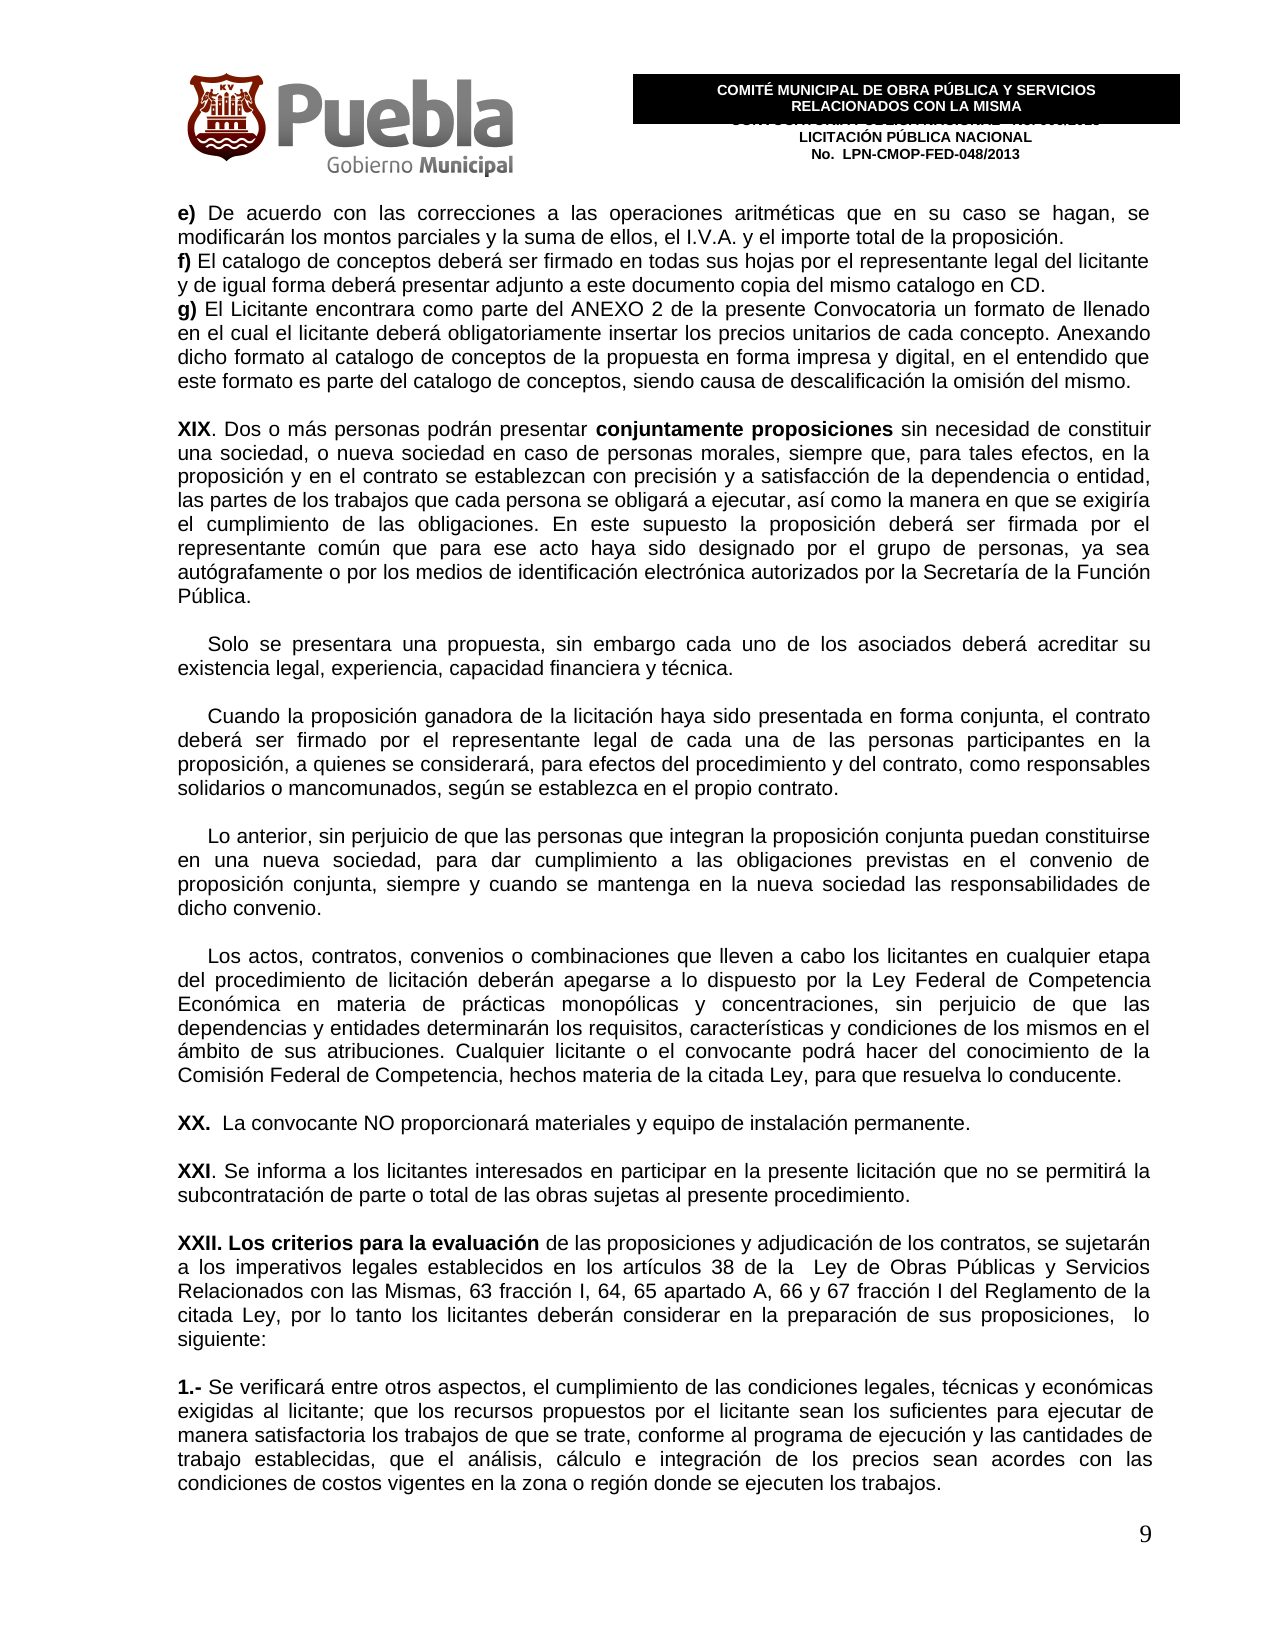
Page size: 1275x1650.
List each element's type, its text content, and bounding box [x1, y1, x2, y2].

text Cuando la proposición ganadora de la licitación haya sido presentada en forma conjunta, el contrato deberá ser firmado por el representante legal de cada una de las personas participantes en la proposición, a quienes se considerará, para efectos del procedimiento y del contrato, como responsables solidarios o mancomunados, según se establezca en el propio contrato. [177, 704, 1152, 800]
text XXII. Los criterios para la evaluación de las proposiciones y adjudicación de los contratos, se sujetarán a los imperativos legales establecidos en los artículos 38 de la Ley de Obras Públicas y Servicios Relacionados con las Mismas, 63 fracción I, 64, 65 apartado A, 66 y 67 fracción I del Reglamento de la citada Ley, por lo tanto los licitantes deberán considerar en la preparación de sus proposiciones, lo siguiente: [177, 1231, 1152, 1351]
text XX. La convocante NO proporcionará materiales y equipo de instalación permanente. [177, 1111, 1152, 1135]
text Los actos, contratos, convenios o combinaciones que lleven a cabo los licitantes en cualquier etapa del procedimiento de licitación deberán apegarse a lo dispuesto por la Ley Federal de Competencia Económica en materia de prácticas monopólicas y concentraciones, sin perjuicio de que las dependencias y entidades determinarán los requisitos, características y condiciones de los mismos en el ámbito de sus atribuciones. Cualquier licitante o el convocante podrá hacer del conocimiento de la Comisión Federal de Competencia, hechos materia de la citada Ley, para que resuelva lo conducente. [177, 943, 1152, 1087]
picture [187, 73, 513, 177]
text Lo anterior, sin perjuicio de que las personas que integran la proposición conjunta puedan constituirse en una nueva sociedad, para dar cumplimiento a las obligaciones previstas en el convenio de proposición conjunta, siempre y cuando se mantenga en la nueva sociedad las responsabilidades de dicho convenio. [177, 824, 1152, 919]
text 1.- Se verificará entre otros aspectos, el cumplimiento de las condiciones legales, técnicas y económicas exigidas al licitante; que los recursos propuestos por el licitante sean los suficientes para ejecutar de manera satisfactoria los trabajos de que se trate, conforme al programa de ejecución y las cantidades de trabajo establecidas, que el análisis, cálculo e integración de los precios sean acordes con las condiciones de costos vigentes en la zona o región donde se ejecuten los trabajos. [177, 1375, 1155, 1494]
text g) El Licitante encontrara como parte del ANEXO 2 de la presente Convocatoria un formato de llenado en el cual el licitante deberá obligatoriamente insertar los precios unitarios de cada concepto. Anexando dicho formato al catalogo de conceptos de la propuesta en forma impresa y digital, en el entendido que este formato es parte del catalogo de conceptos, siendo causa de descalificación la omisión del mismo. [177, 297, 1152, 392]
text Solo se presentara una propuesta, sin embargo cada uno de los asociados deberá acreditar su existencia legal, experiencia, capacidad financiera y técnica. [177, 632, 1152, 680]
text f) El catalogo de conceptos deberá ser firmado en todas sus hojas por el representante legal del licitante y de igual forma deberá presentar adjunto a este documento copia del mismo catalogo en CD. [177, 249, 1152, 297]
text XXI. Se informa a los licitantes interesados en participar en la presente licitación que no se permitirá la subcontratación de parte o total de las obras sujetas al presente procedimiento. [177, 1159, 1152, 1207]
text XIX. Dos o más personas podrán presentar conjuntamente proposiciones sin necesidad de constituir una sociedad, o nueva sociedad en caso de personas morales, siempre que, para tales efectos, en la proposición y en el contrato se establezcan con precisión y a satisfacción de la dependencia o entidad, las partes de los trabajos que cada persona se obligará a ejecutar, así como la manera en que se exigiría el cumplimiento de las obligaciones. En este supuesto la proposición deberá ser firmada por el representante común que para ese acto haya sido designado por el grupo de personas, ya sea autógrafamente o por los medios de identificación electrónica autorizados por la Secretaría de la Función Pública. [177, 416, 1152, 608]
text e) De acuerdo con las correcciones a las operaciones aritméticas que en su caso se hagan, se modificarán los montos parciales y la suma de ellos, el I.V.A. y el importe total de la proposición. [177, 201, 1152, 249]
